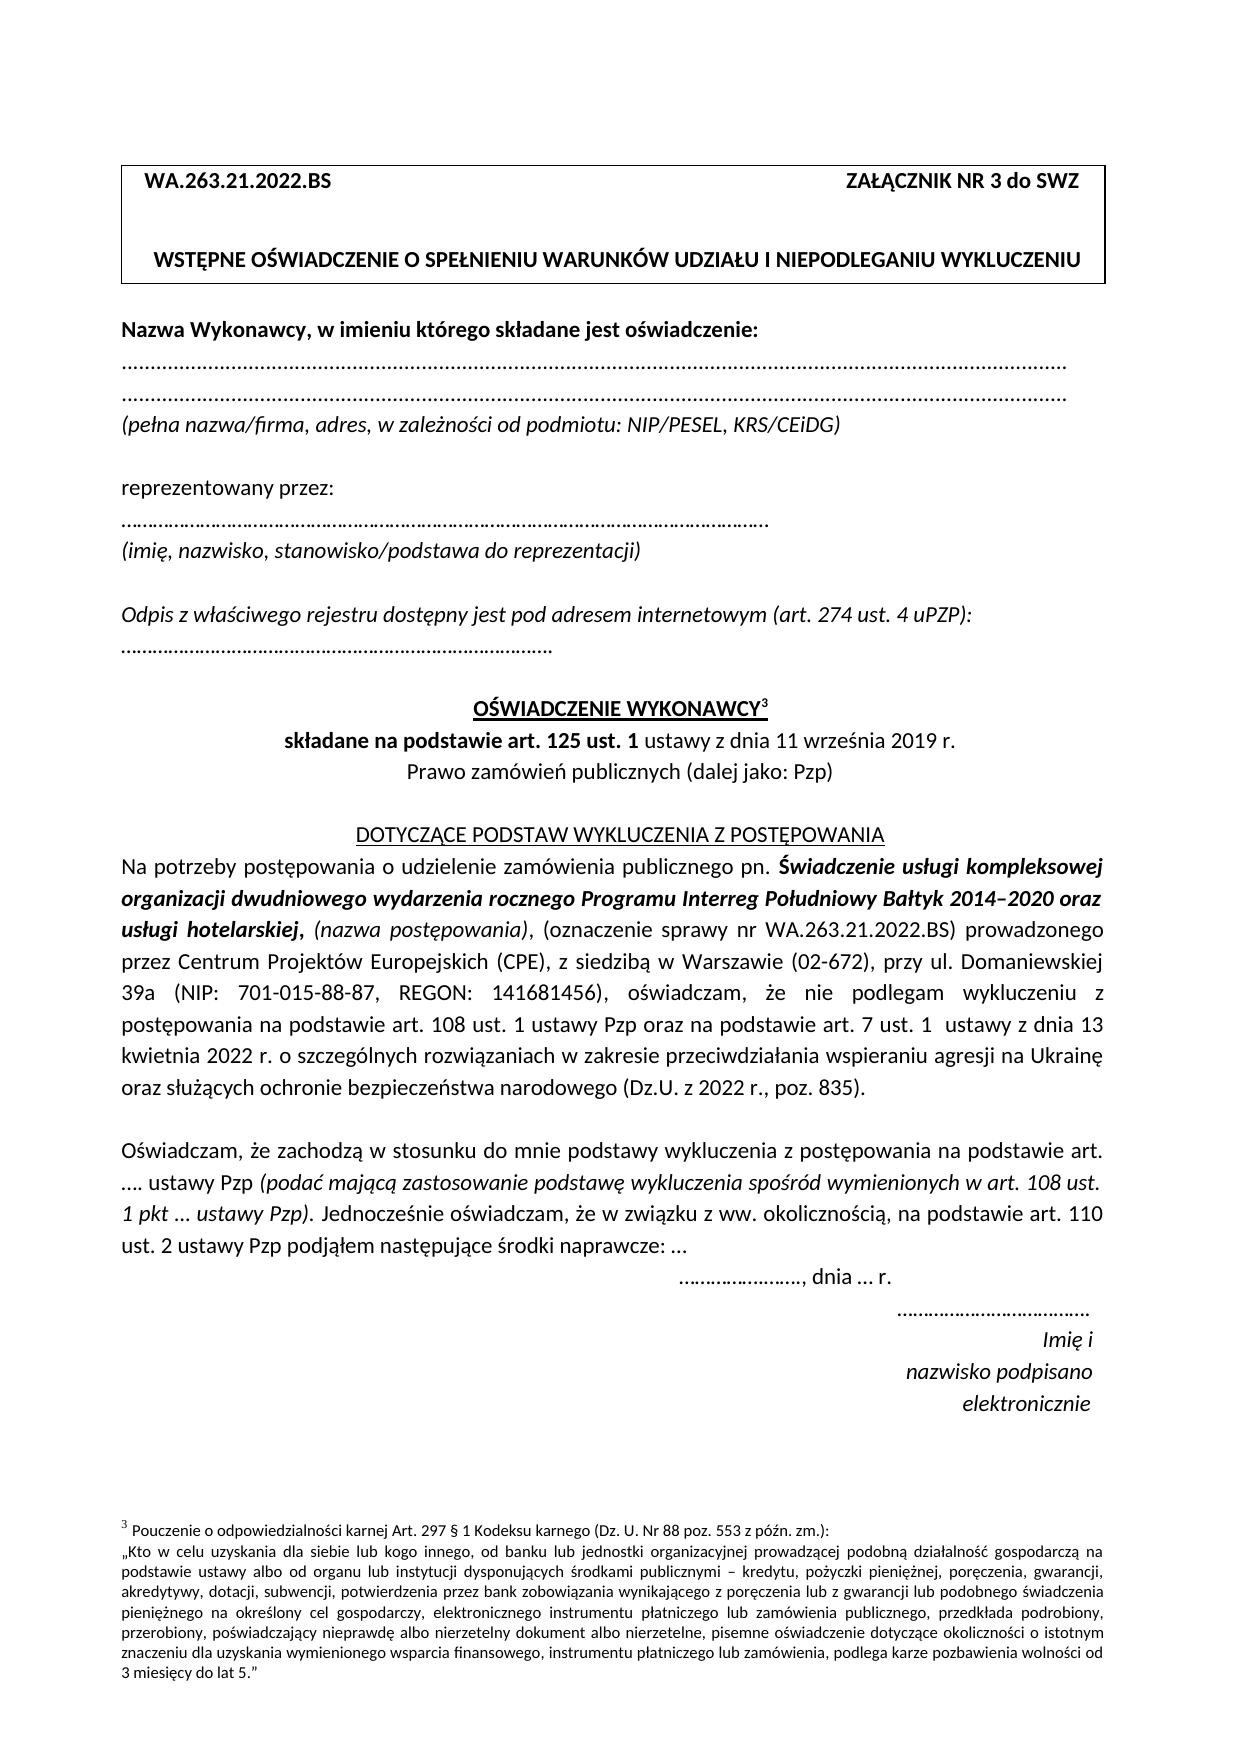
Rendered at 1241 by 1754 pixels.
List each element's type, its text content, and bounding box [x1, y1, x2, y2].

text OŚWIADCZENIE WYKONAWCY [199, 694, 1041, 722]
text .................................................................................................................................................................... [121, 347, 1105, 375]
subtitle Nazwa Wykonawcy, w imieniu którego składane jest oświadczenie: [121, 316, 1105, 344]
text …………….……., dnia … r. [679, 1262, 1105, 1291]
text (pełna nazwa/firma, adres, w zależności od podmiotu: NIP/PESEL, KRS/CEiDG) [121, 410, 1105, 438]
text ………………………………. [121, 1294, 1093, 1322]
text Prawo zamówień publicznych (dalej jako: Pzp) [199, 757, 1041, 786]
text …………………………………………………………………………………………………………… [121, 505, 1105, 533]
table_header WA.263.21.2022.BS ZAŁĄCZNIK NR 3 do SWZ [122, 166, 1104, 245]
text Oświadczam, że zachodzą w stosunku do mnie podstawy wykluczenia z postępowania na podstawie art. …. ustawy Pzp (podać mającą zastosowanie podstawę wykluczenia spośród wymienionych w art. 108 ust. 1 pkt … ustawy Pzp). Jednocześnie oświadczam, że w związku z ww. okolicznością, na podstawie art. 110 ust. 2 ustawy Pzp podjąłem następujące środki naprawcze: … [121, 1136, 1105, 1259]
text reprezentowany przez: [121, 473, 1105, 501]
text .................................................................................................................................................................... [121, 379, 1105, 407]
text Na potrzeby postępowania o udzielenie zamówienia publicznego pn. Świadczenie usługi kompleksowej organizacji dwudniowego wydarzenia rocznego Programu Interreg Południowy Bałtyk 2014–2020 oraz usługi hotelarskiej, (nazwa postępowania), (oznaczenie sprawy nr WA.263.21.2022.BS) prowadzonego przez Centrum Projektów Europejskich (CPE), z siedzibą w Warszawie (02-672), przy ul. Domaniewskiej 39a (NIP: 701-015-88-87, REGON: 141681456), oświadczam, że nie podlegam wykluczeniu z postępowania na podstawie art. 108 ust. 1 ustawy Pzp oraz na podstawie art. 7 ust. 1 ustawy z dnia 13 kwietnia 2022 r. o szczególnych rozwiązaniach w zakresie przeciwdziałania wspieraniu agresji na Ukrainę oraz służących ochronie bezpieczeństwa narodowego (Dz.U. z 2022 r., poz. 835). [121, 852, 1105, 1101]
table_cell WSTĘPNE OŚWIADCZENIE O SPEŁNIENIU WARUNKÓW UDZIAŁU I NIEPODLEGANIU WYKLUCZENIU [122, 245, 1104, 282]
text składane na podstawie art. 125 ust. 1 ustawy z dnia 11 września 2019 r. [199, 726, 1041, 754]
text Imię i nazwisko podpisano elektronicznie [863, 1326, 1093, 1417]
text DOTYCZĄCE PODSTAW WYKLUCZENIA Z POSTĘPOWANIA [199, 821, 1041, 849]
text (imię, nazwisko, stanowisko/podstawa do reprezentacji) [121, 537, 1105, 564]
text Odpis z właściwego rejestru dostępny jest pod adresem internetowym (art. 274 ust. 4 uPZP): [121, 600, 1105, 628]
text ………………………………………………………………………. [121, 631, 1105, 659]
